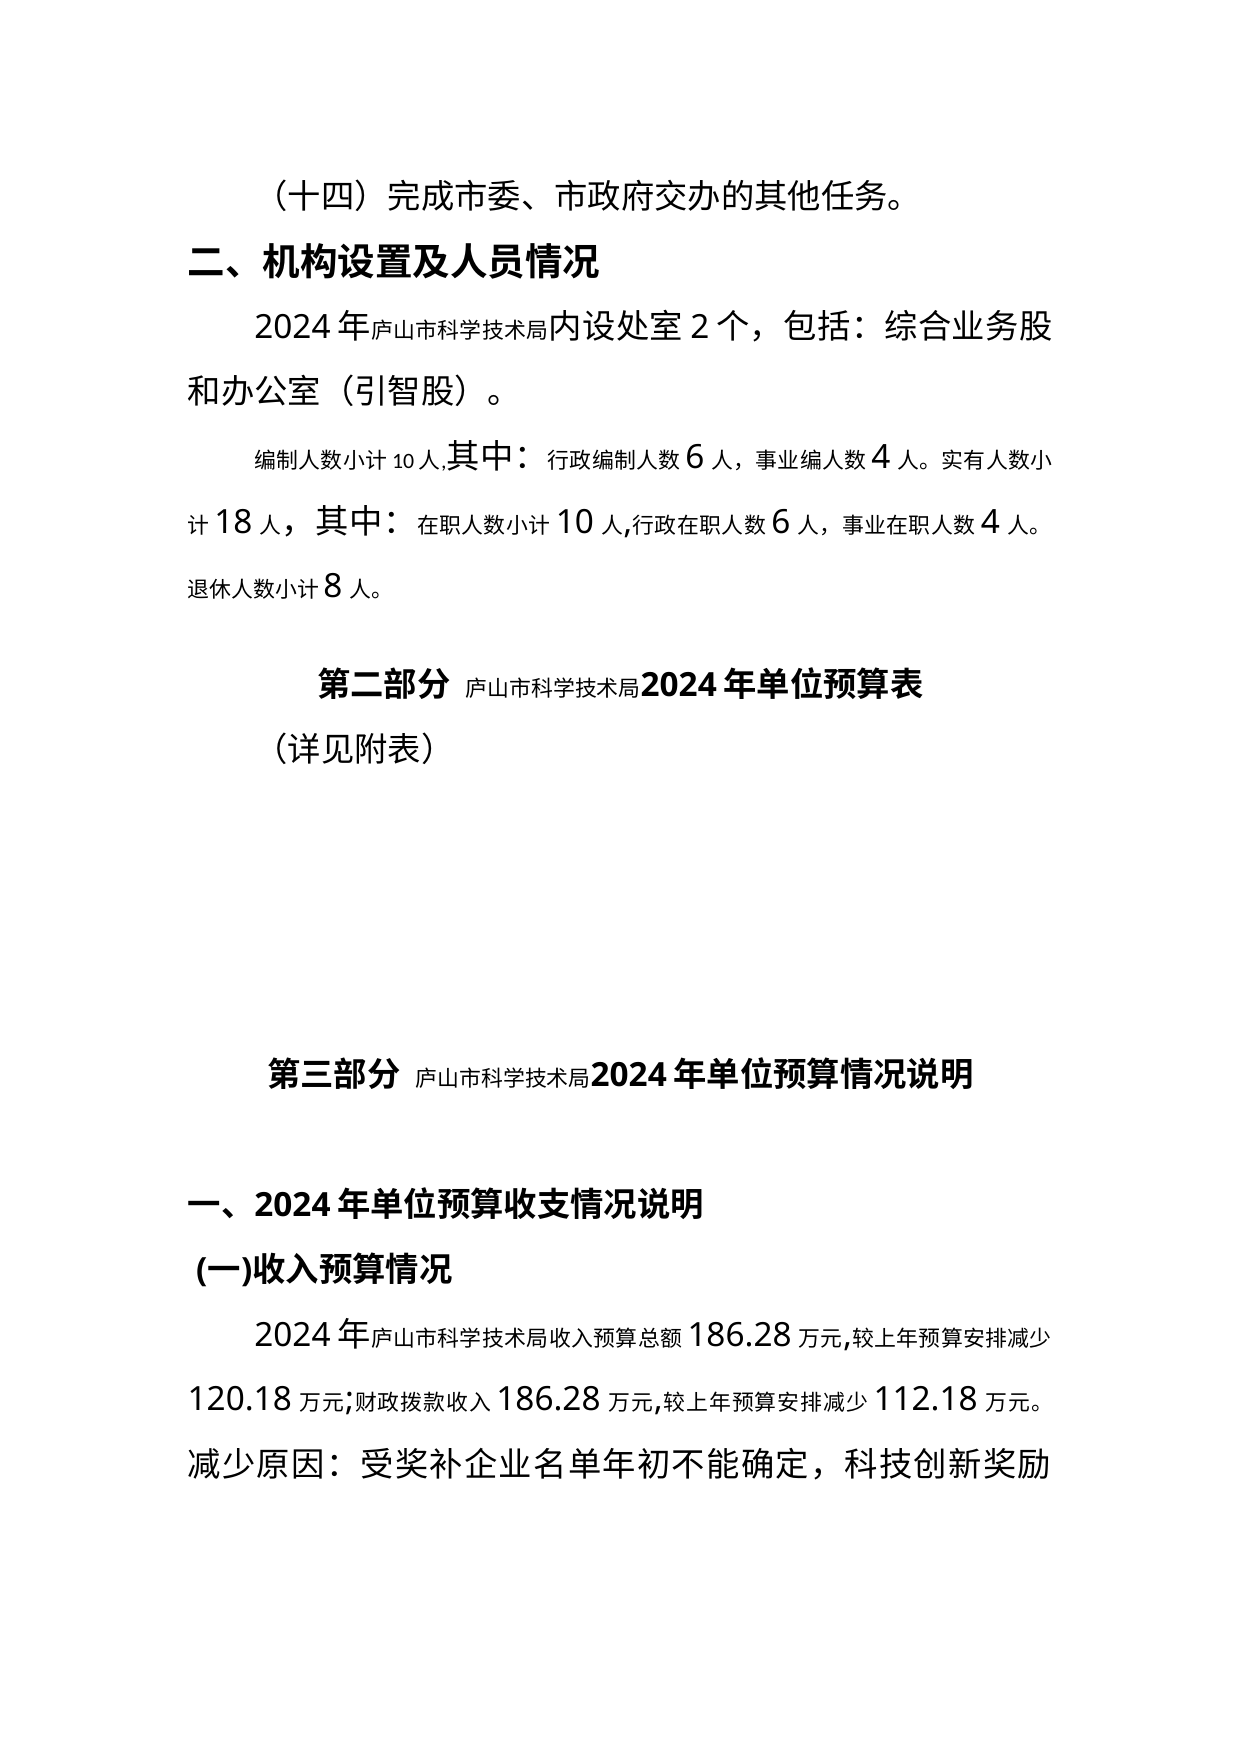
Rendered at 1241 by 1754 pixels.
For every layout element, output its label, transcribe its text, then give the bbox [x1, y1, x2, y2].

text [187, 1299, 1053, 1494]
text 第二部分 庐山市科学技术局2024年单位预算表 [187, 649, 1053, 714]
text 2024年庐山市科学技术局内设处室2个，包括：综合业务股和办公室（引智股）。 [187, 292, 1053, 422]
text (一)收入预算情况 [187, 1234, 1053, 1299]
text （十四）完成市委、市政府交办的其他任务。 [187, 162, 1053, 227]
text 二、机构设置及人员情况 [187, 227, 1053, 292]
text （详见附表） [187, 714, 1053, 779]
text 一、2024年单位预算收支情况说明 [187, 1169, 1053, 1234]
text 编制人数小计10人,其中：行政编制人数6人，事业编人数4人。实有人数小计18人，其中：在职人数小计10人,行政在职人数6人，事业在职人数4人。退休人数小计8人。 [187, 422, 1053, 617]
text 第三部分 庐山市科学技术局2024年单位预算情况说明 [187, 1039, 1053, 1104]
